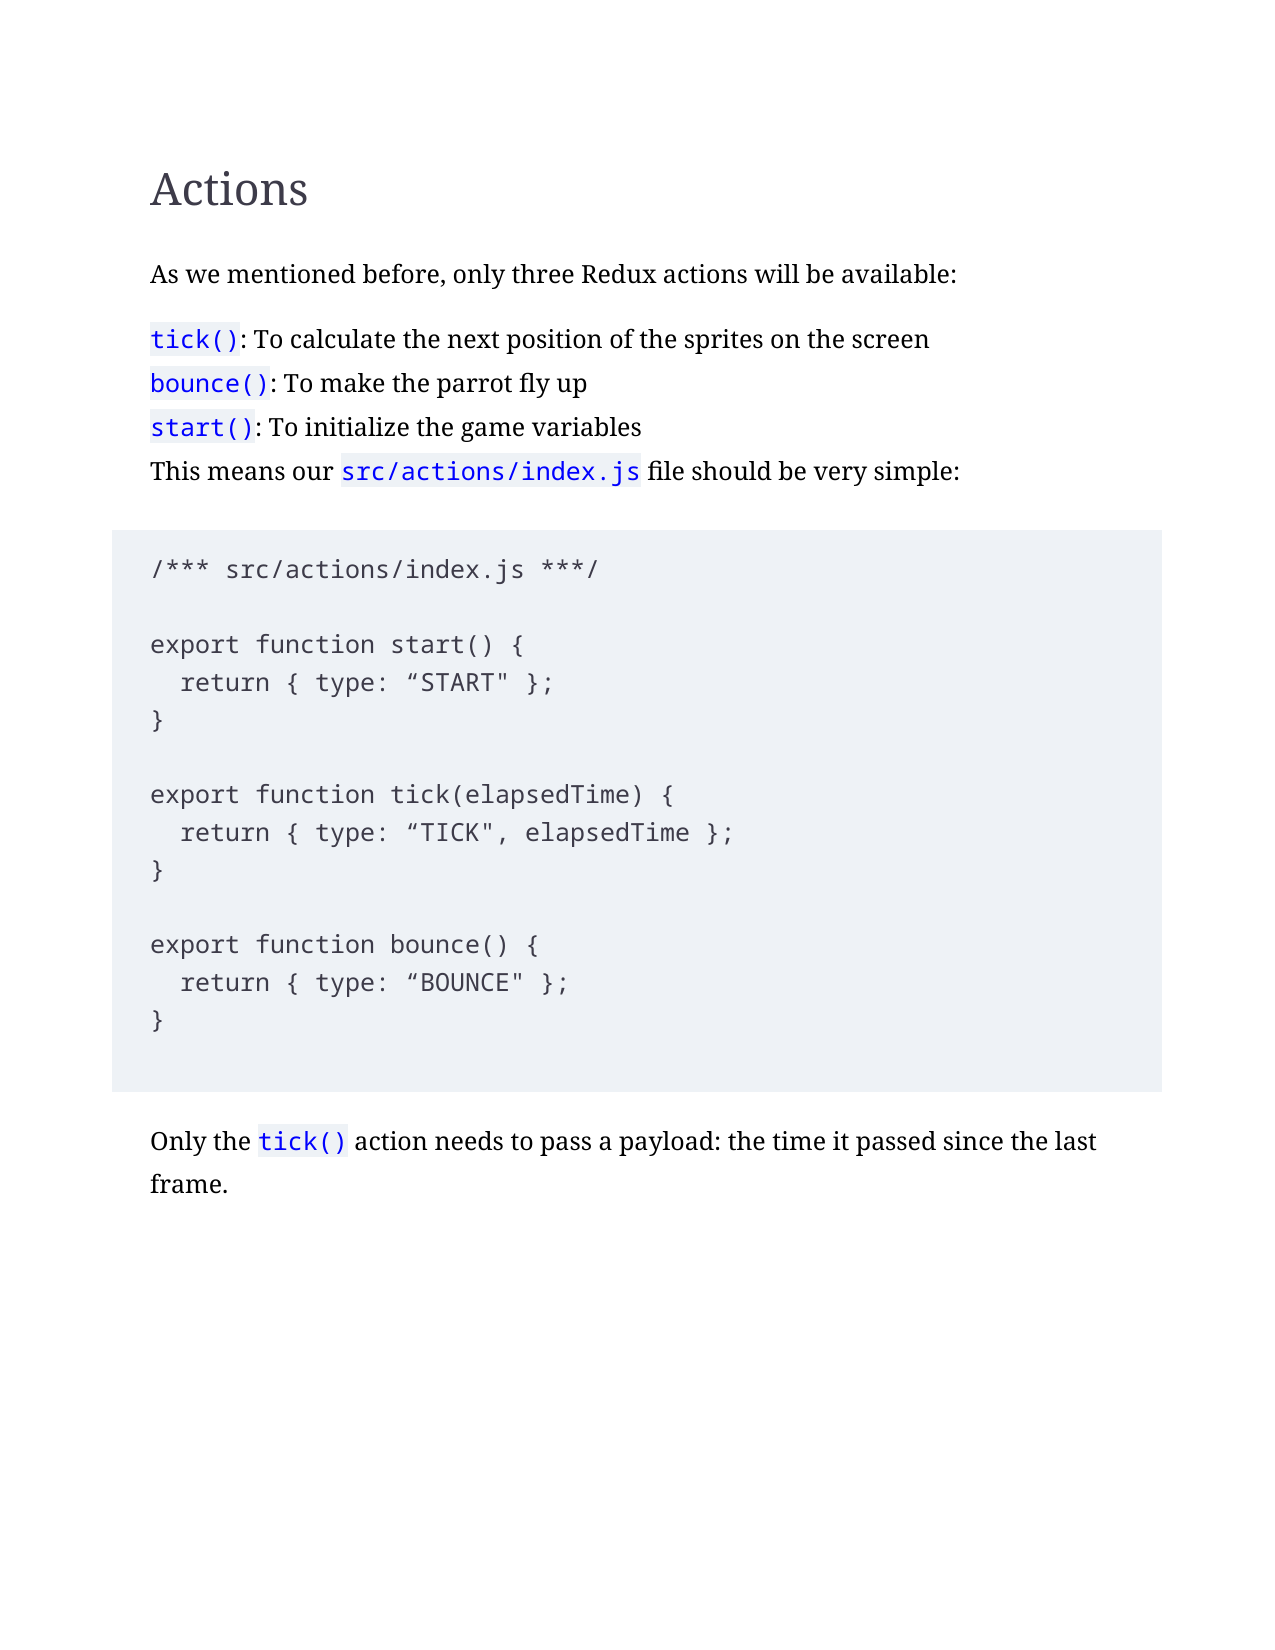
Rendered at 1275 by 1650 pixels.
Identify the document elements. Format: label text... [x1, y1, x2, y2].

text As we mentioned before, only three Redux actions will be available: [150, 247, 1125, 291]
text tick(): To calculate the next position of the sprites on the screen [150, 312, 1125, 356]
text bounce(): To make the parrot fly up [150, 356, 1125, 400]
text Only the tick() action needs to pass a payload: the time it passed since the last frame. [150, 1114, 1125, 1201]
text start(): To initialize the game variables [150, 400, 1125, 443]
text /*** src/actions/index.js ***/ export function start() { return { type: “START" }; } export function tick(elapsedTime) { return { type: “TICK", elapsedTime }; } export function bounce() { return { type: “BOUNCE" }; } [112, 530, 1162, 1092]
subtitle Actions [150, 150, 1125, 219]
text This means our src/actions/index.js file should be very simple: [150, 443, 1125, 487]
